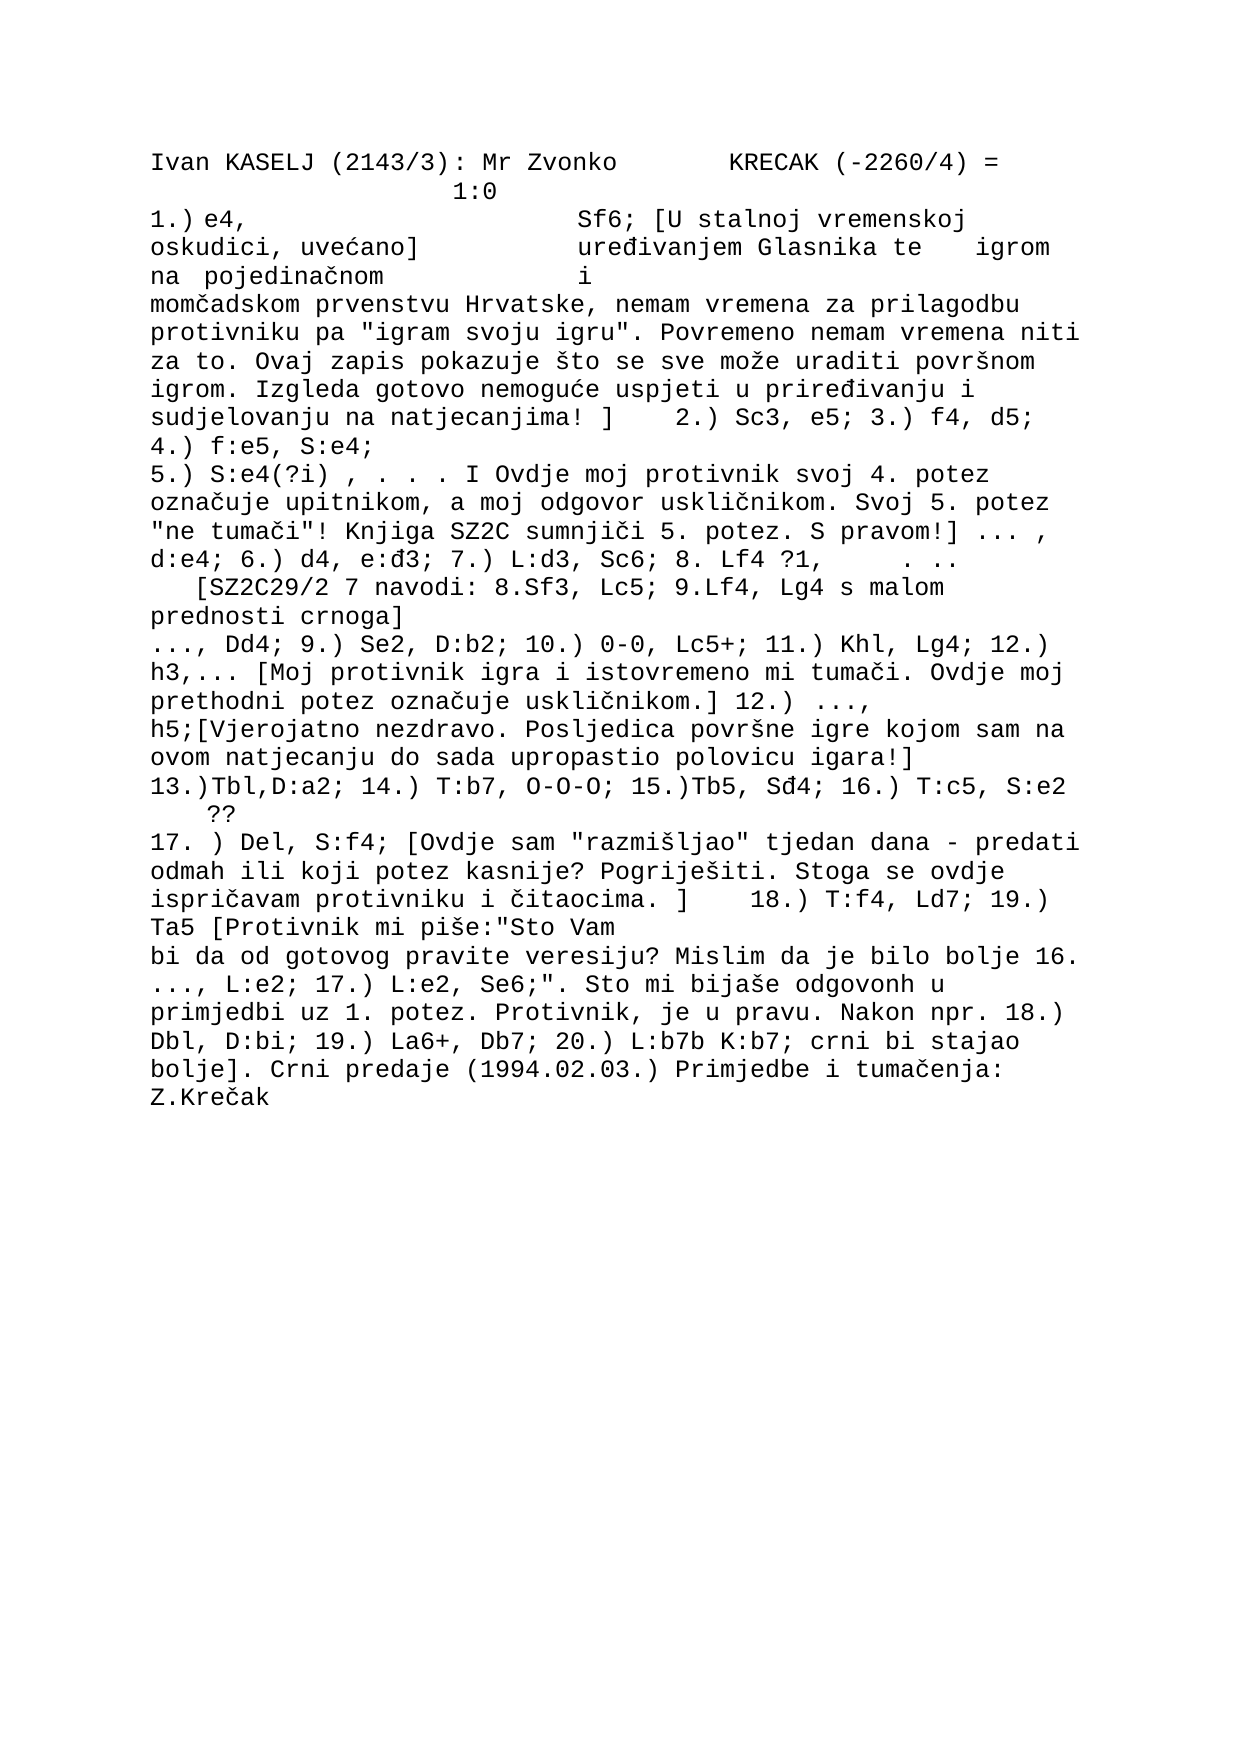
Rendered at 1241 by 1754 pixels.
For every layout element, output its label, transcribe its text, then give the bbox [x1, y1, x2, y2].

text 17. ) Del, S:f4; [Ovdje sam "razmišljao" tjedan dana - predati odmah ili koji potez kasnije? Pogriješiti. Stoga se ovdje ispričavam protivniku i čitaocima. ] 18.) T:f4, Ld7; 19.) Ta5 [Protivnik mi piše:"Sto Vam [150, 830, 1090, 943]
text 1.) e4, Sf6; [U stalnoj vremenskoj oskudici, uvećano] uređivanjem Glasnika te igrom na pojedinačnom i [150, 207, 1090, 292]
text h5;[Vjerojatno nezdravo. Posljedica površne igre kojom sam na ovom natjecanju do sada upropastio polovicu igara!] [150, 717, 1090, 773]
text Ivan KASELJ (2143/3) : Mr Zvonko KRECAK (-2260/4) = 1:0 [150, 150, 1090, 207]
text momčadskom prvenstvu Hrvatske, nemam vremena za prilagodbu protivniku pa "igram svoju igru". Povremeno nemam vremena niti za to. Ovaj zapis pokazuje što se sve može uraditi površnom igrom. Izgleda gotovo nemoguće uspjeti u priređivanju i sudjelovanju na natjecanjima! ] 2.) Sc3, e5; 3.) f4, d5; 4.) f:e5, S:e4; [150, 292, 1090, 462]
text 13.) Tbl, D:a2; 14.) T:b7, O-O-O; 15.) Tb5, Sđ4; 16.) T:c5, S:e2 ?? [150, 773, 1090, 830]
text 5.) S:e4(?i) , . . . I Ovdje moj protivnik svoj 4. potez označuje upitnikom, a moj odgovor uskličnikom. Svoj 5. potez "ne tumači"! Knjiga SZ2C sumnjiči 5. potez. S pravom!] ... , d:e4; 6.) d4, e:đ3; 7.) L:d3, Sc6; 8. Lf4 ?1, . .. [SZ2C29/2 7 navodi: 8.Sf3, Lc5; 9.Lf4, Lg4 s malom prednosti crnoga] [150, 462, 1090, 632]
text ..., Dd4; 9.) Se2, D:b2; 10.) 0-0, Lc5+; 11.) Khl, Lg4; 12.) h3,... [Moj protivnik igra i istovremeno mi tumači. Ovdje moj prethodni potez označuje uskličnikom.] 12.) ..., [150, 632, 1090, 717]
text bi da od gotovog pravite veresiju? Mislim da je bilo bolje 16. ..., L:e2; 17.) L:e2, Se6;". Sto mi bijaše odgovonh u primjedbi uz 1. potez. Protivnik, je u pravu. Nakon npr. 18.) Dbl, D:bi; 19.) La6+, Db7; 20.) L:b7b K:b7; crni bi stajao bolje]. Crni predaje (1994.02.03.) Primjedbe i tumačenja: Z.Krečak [150, 943, 1090, 1113]
